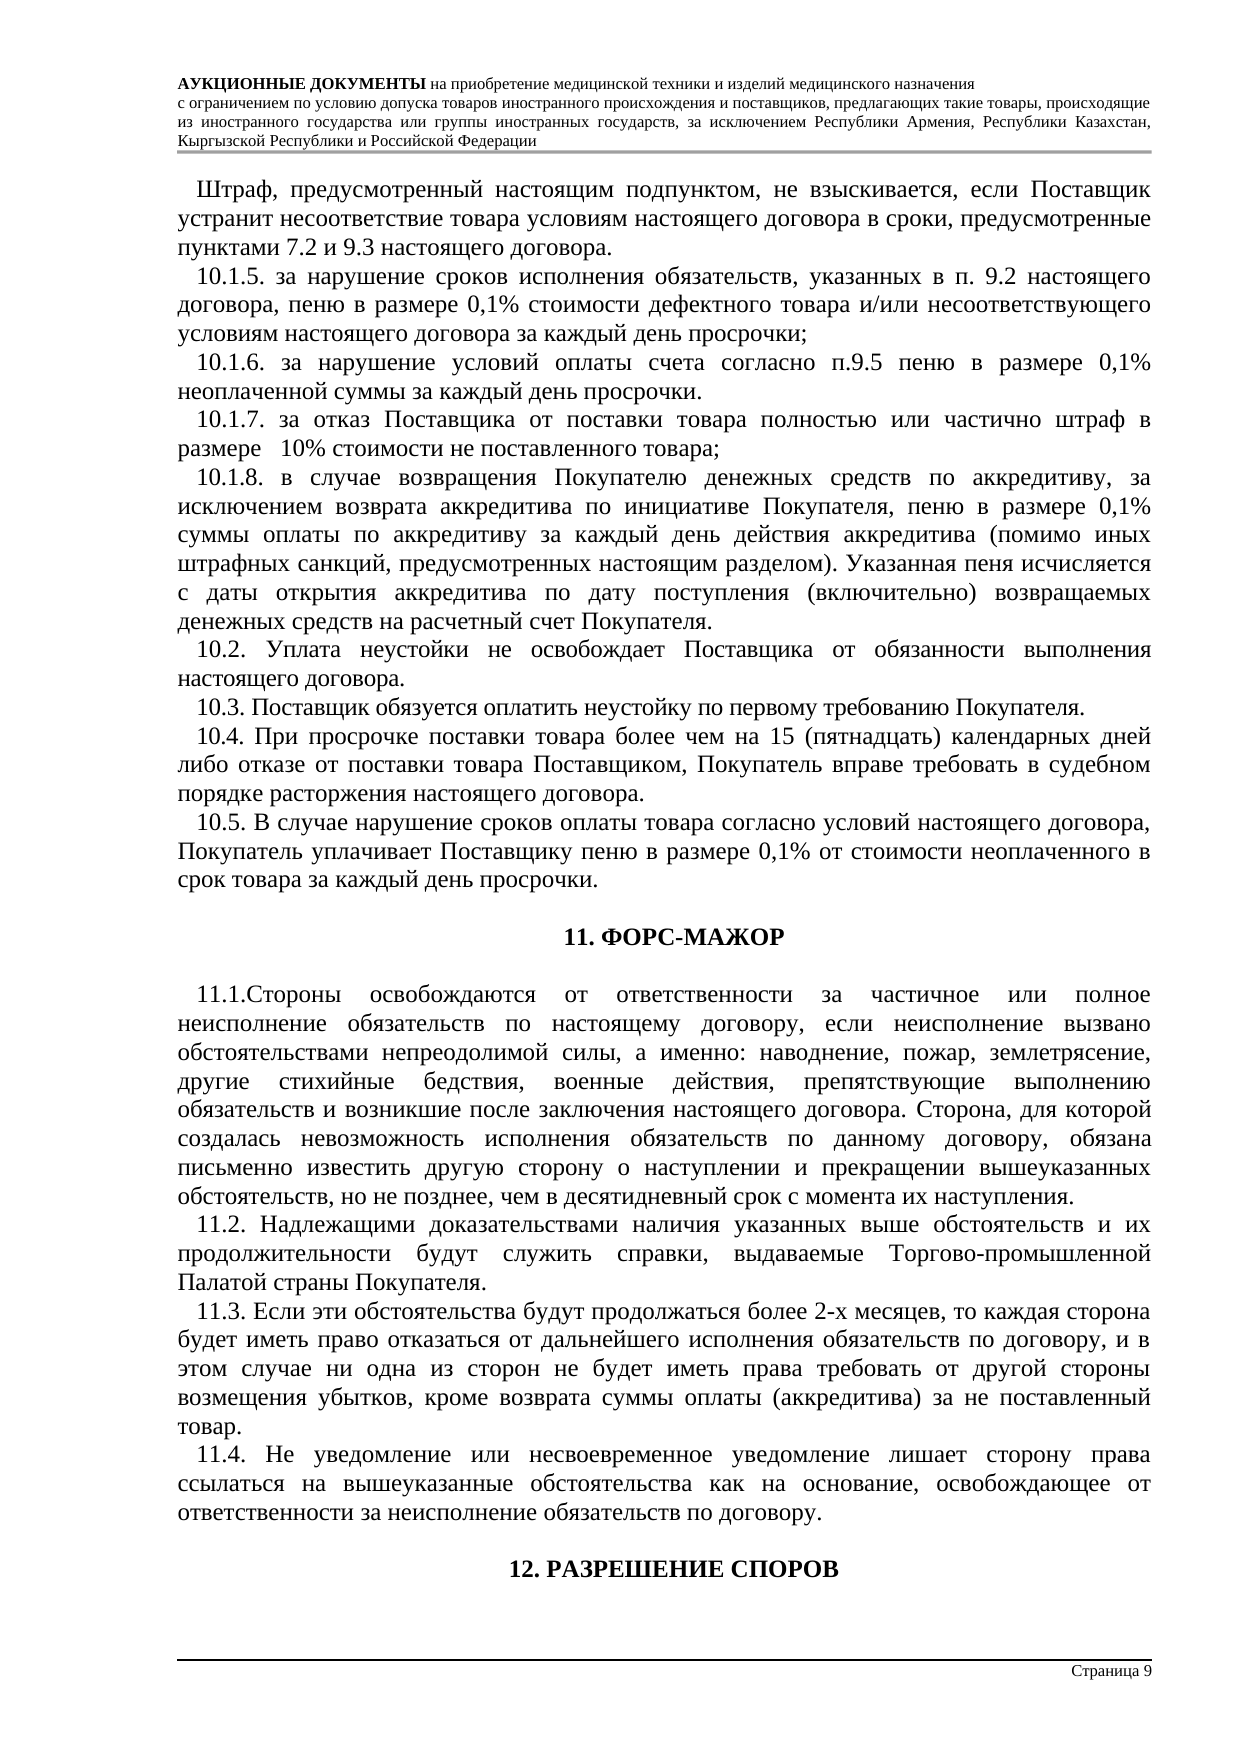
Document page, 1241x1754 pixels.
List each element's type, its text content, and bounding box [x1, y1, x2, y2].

text 11.3. Если эти обстоятельства будут продолжаться более 2-х месяцев, то каждая сторона будет иметь право отказаться от дальнейшего исполнения обязательств по договору, и в этом случае ни одна из сторон не будет иметь права требовать от другой стороны возмещения убытков, кроме возврата суммы оплаты (аккредитива) за не поставленный товар. [177, 1296, 1152, 1439]
text 11. Форс-мажор [177, 922, 1152, 951]
text 10.1.5. за нарушение сроков исполнения обязательств, указанных в п. 9.2 настоящего договора, пеню в размере 0,1% стоимости дефектного товара и/или несоответствующего условиям настоящего договора за каждый день просрочки; [177, 261, 1152, 347]
text 11.1.Стороны освобождаются от ответственности за частичное или полное неисполнение обязательств по настоящему договору, если неисполнение вызвано обстоятельствами непреодолимой силы, а именно: наводнение, пожар, землетрясение, другие стихийные бедствия, военные действия, препятствующие выполнению обязательств и возникшие после заключения настоящего договора. Сторона, для которой создалась невозможность исполнения обязательств по данному договору, обязана письменно известить другую сторону о наступлении и прекращении вышеуказанных обстоятельств, но не позднее, чем в десятидневный срок с момента их наступления. [177, 979, 1152, 1209]
text 10.2. Уплата неустойки не освобождает Поставщика от обязанности выполнения настоящего договора. [177, 634, 1152, 692]
text 10.1.7. за отказ Поставщика от поставки товара полностью или частично штраф в размере 10% стоимости не поставленного товара; [177, 404, 1152, 462]
text 10.4. При просрочке поставки товара более чем на 15 (пятнадцать) календарных дней либо отказе от поставки товара Поставщиком, Покупатель вправе требовать в судебном порядке расторжения настоящего договора. [177, 721, 1152, 807]
text 10.3. Поставщик обязуется оплатить неустойку по первому требованию Покупателя. [177, 692, 1152, 721]
text 10.5. В случае нарушение сроков оплаты товара согласно условий настоящего договора, Покупатель уплачивает Поставщику пеню в размере 0,1% от стоимости неоплаченного в срок товара за каждый день просрочки. [177, 807, 1152, 893]
text 11.2. Надлежащими доказательствами наличия указанных выше обстоятельств и их продолжительности будут служить справки, выдаваемые Торгово-промышленной Палатой страны Покупателя. [177, 1209, 1152, 1296]
text 11.4. Не уведомление или несвоевременное уведомление лишает сторону права ссылаться на вышеуказанные обстоятельства как на основание, освобождающее от ответственности за неисполнение обязательств по договору. [177, 1439, 1152, 1526]
text 10.1.8. в случае возвращения Покупателю денежных средств по аккредитиву, за исключением возврата аккредитива по инициативе Покупателя, пеню в размере 0,1% суммы оплаты по аккредитиву за каждый день действия аккредитива (помимо иных штрафных санкций, предусмотренных настоящим разделом). Указанная пеня исчисляется с даты открытия аккредитива по дату поступления (включительно) возвращаемых денежных средств на расчетный счет Покупателя. [177, 462, 1152, 634]
text 10.1.6. за нарушение условий оплаты счета согласно п.9.5 пеню в размере 0,1% неоплаченной суммы за каждый день просрочки. [177, 347, 1152, 404]
text Штраф, предусмотренный настоящим подпунктом, не взыскивается, если Поставщик устранит несоответствие товара условиям настоящего договора в сроки, предусмотренные пунктами 7.2 и 9.3 настоящего договора. [177, 174, 1152, 261]
text 12. РАЗРЕШЕНИЕ СПОРОВ [177, 1554, 1152, 1583]
